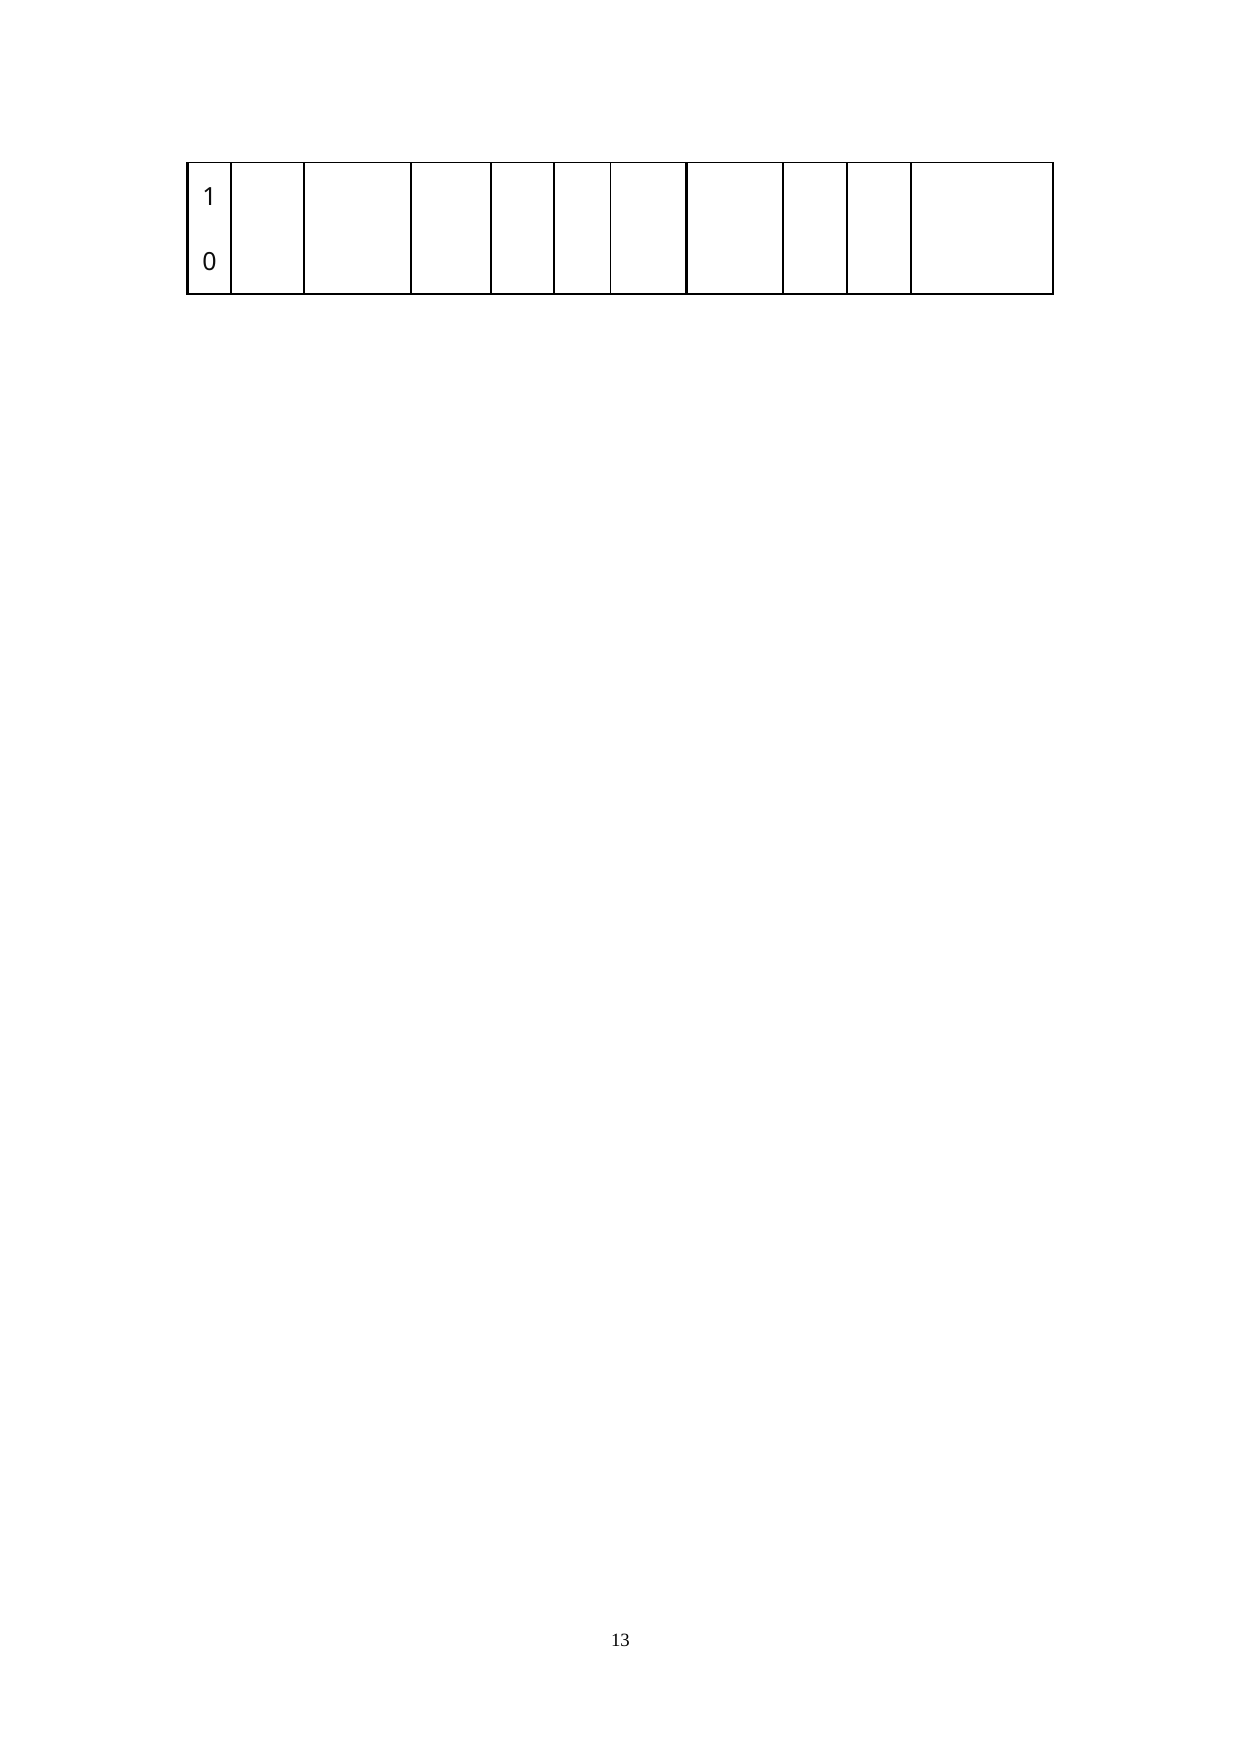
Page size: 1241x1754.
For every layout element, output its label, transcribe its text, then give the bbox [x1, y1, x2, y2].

table_cell [784, 163, 846, 293]
table_cell [912, 163, 1052, 293]
table_cell [412, 163, 490, 293]
table_cell [232, 163, 303, 293]
table_cell [688, 163, 782, 293]
table_cell [848, 163, 910, 293]
table_cell 10 [189, 163, 230, 293]
table_cell [555, 163, 610, 293]
table_cell [305, 163, 410, 293]
table_cell [492, 163, 553, 293]
table_cell [611, 163, 685, 293]
